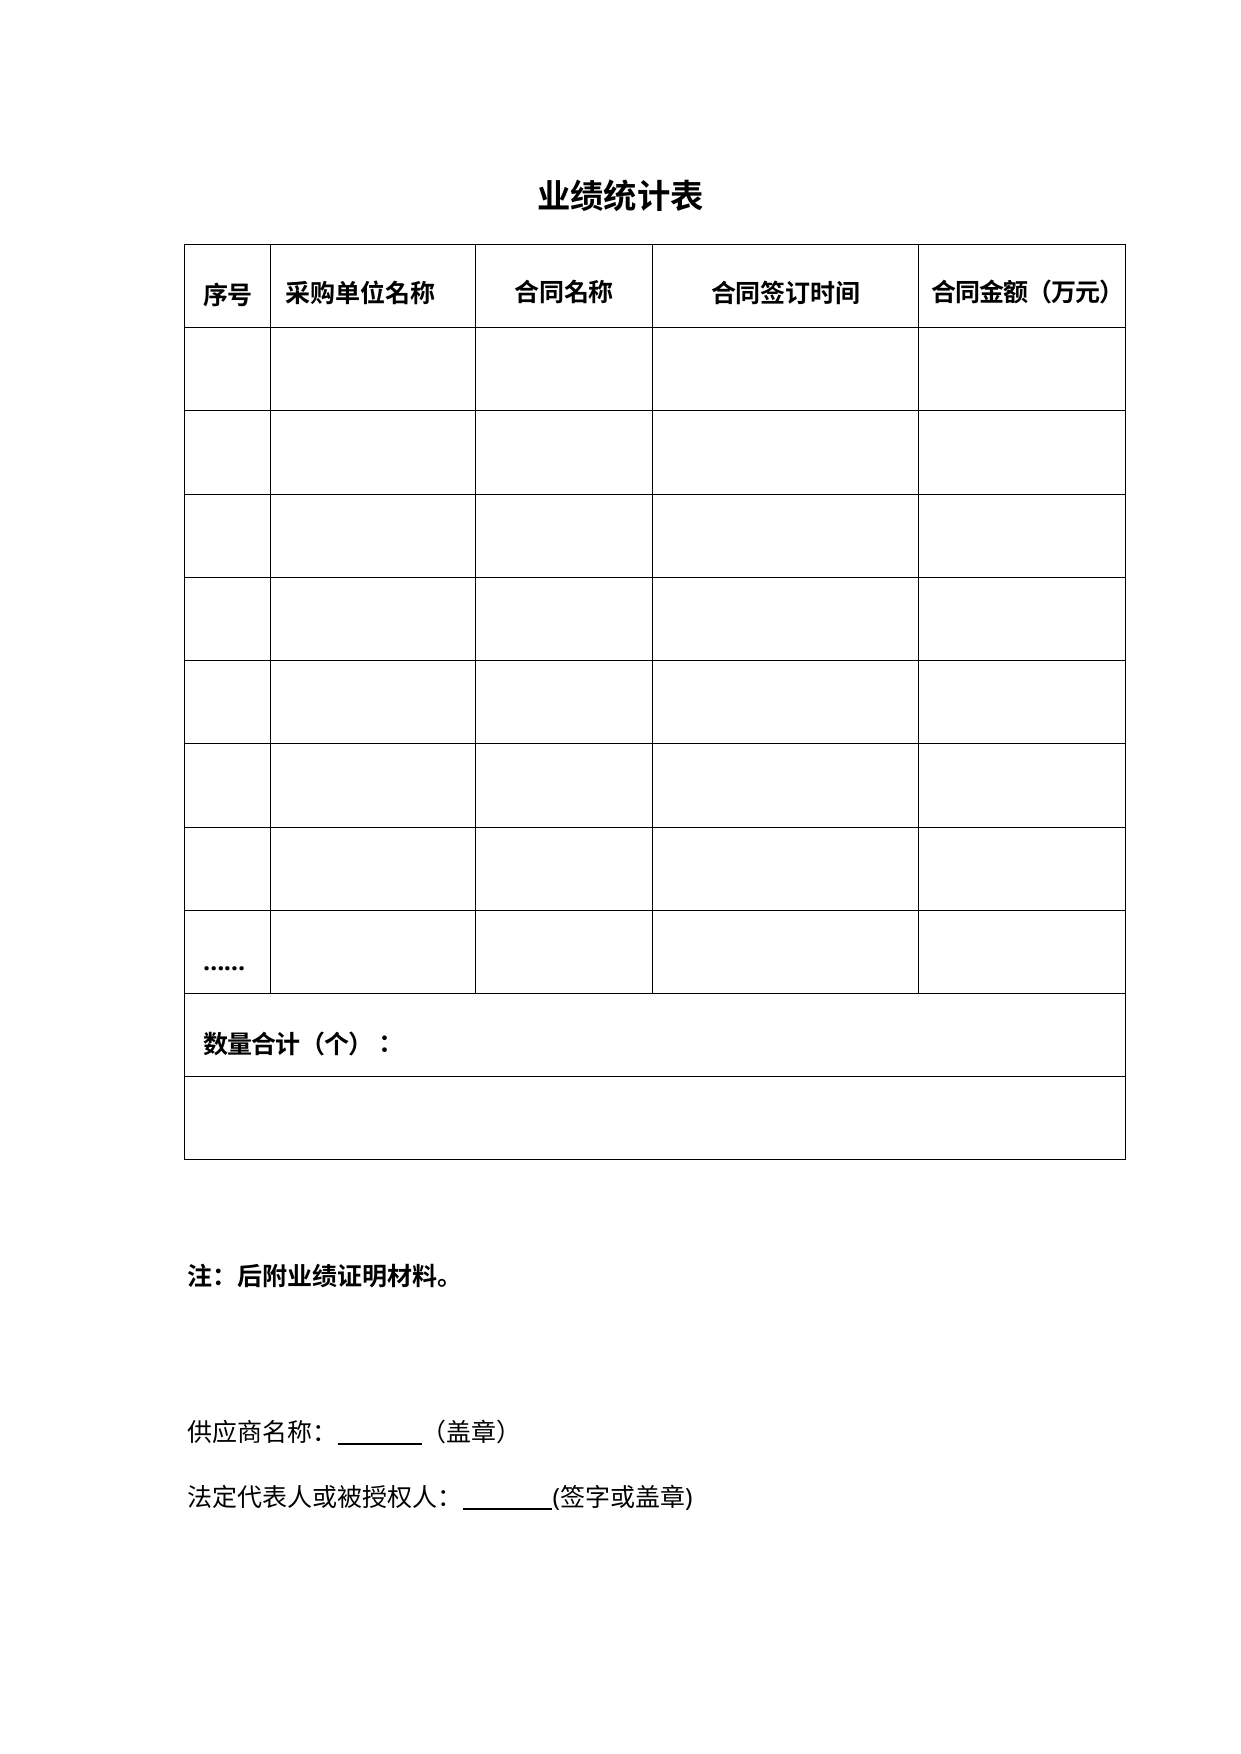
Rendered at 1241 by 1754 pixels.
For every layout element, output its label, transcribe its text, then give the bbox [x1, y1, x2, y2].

table_cell [653, 661, 918, 743]
table_cell [185, 328, 270, 410]
text 业绩统计表 [187, 162, 1053, 227]
text 注：后附业绩证明材料。 [187, 1242, 1053, 1307]
table_header 合同名称 [476, 245, 652, 327]
table_cell [653, 495, 918, 577]
table_cell [919, 578, 1125, 660]
table_cell [185, 744, 270, 826]
text 供应商名称： （盖章） [187, 1398, 1053, 1463]
table_cell [185, 411, 270, 493]
table_cell [271, 328, 475, 410]
table_cell [653, 744, 918, 826]
table_cell [476, 661, 652, 743]
table_cell [185, 1077, 1125, 1159]
table_cell [919, 328, 1125, 410]
table_cell [919, 828, 1125, 910]
table_cell [476, 744, 652, 826]
table_cell 数量合计（个）： [185, 994, 1125, 1076]
table_cell [653, 828, 918, 910]
table_cell …… [185, 911, 270, 993]
table_cell [476, 411, 652, 493]
table_cell [271, 744, 475, 826]
table_cell [185, 661, 270, 743]
table_cell [271, 495, 475, 577]
table_cell [271, 828, 475, 910]
table_header 合同签订时间 [653, 245, 918, 327]
text 法定代表人或被授权人： (签字或盖章) [187, 1463, 1053, 1528]
table_cell [919, 495, 1125, 577]
table_header 采购单位名称 [271, 245, 475, 327]
table_cell [185, 495, 270, 577]
table_header 序号 [185, 245, 270, 327]
table_cell [653, 911, 918, 993]
table_cell [476, 328, 652, 410]
table_cell [919, 661, 1125, 743]
table_cell [653, 328, 918, 410]
table_cell [271, 411, 475, 493]
table_cell [185, 578, 270, 660]
table_cell [271, 661, 475, 743]
table_cell [653, 411, 918, 493]
table_cell [185, 828, 270, 910]
table_cell [476, 828, 652, 910]
table_cell [476, 495, 652, 577]
table_cell [476, 911, 652, 993]
table_cell [476, 578, 652, 660]
table_cell [919, 744, 1125, 826]
table_cell [919, 411, 1125, 493]
table_cell [271, 911, 475, 993]
table_cell [653, 578, 918, 660]
table_header 合同金额（万元） [919, 245, 1125, 327]
table_cell [271, 578, 475, 660]
table_cell [919, 911, 1125, 993]
